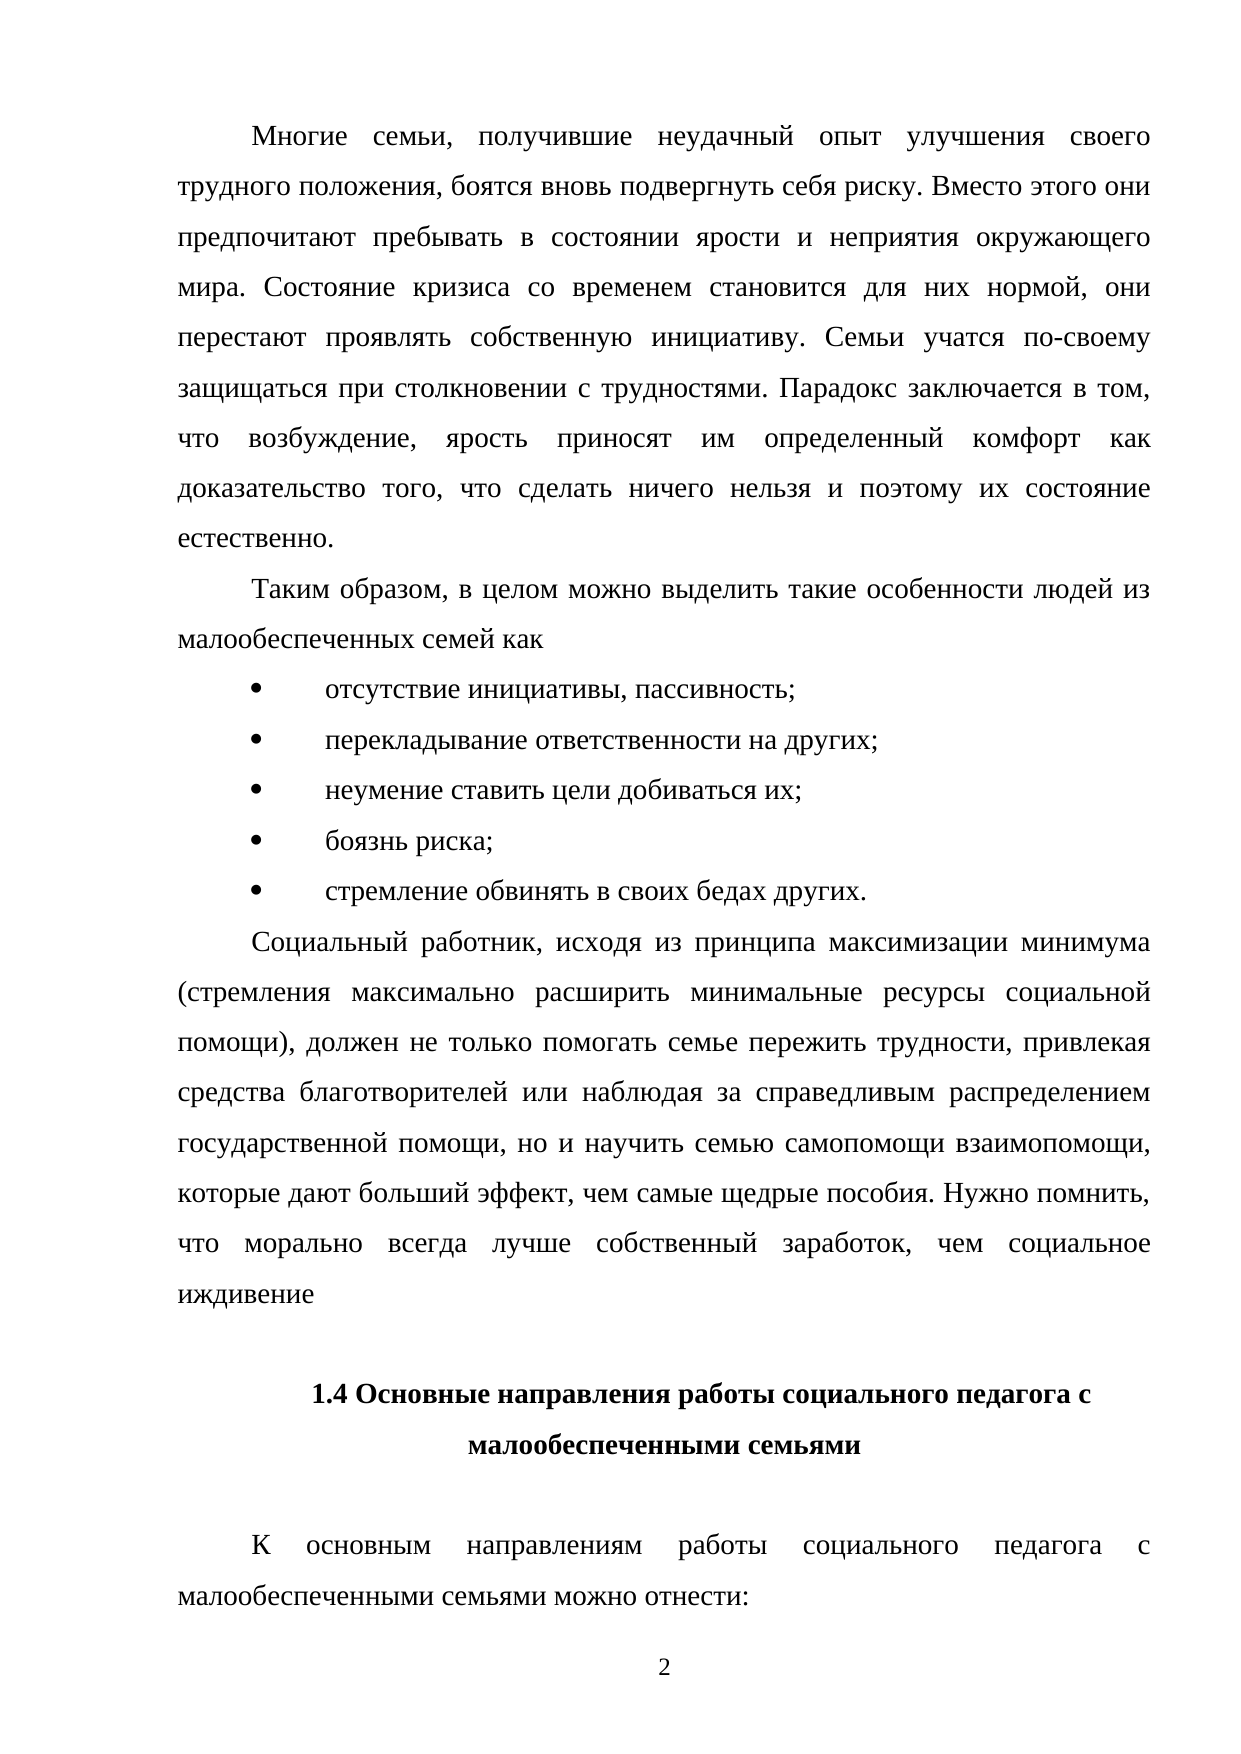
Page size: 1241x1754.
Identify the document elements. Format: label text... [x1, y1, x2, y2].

list боязнь риска; [177, 823, 1152, 856]
list отсутствие инициативы, пассивность; [177, 672, 1152, 705]
text Таким образом, в целом можно выделить такие особенности людей из малообеспеченных семей как [177, 571, 1152, 655]
list перекладывание ответственности на других; [177, 722, 1152, 756]
text 1.4 Основные направления работы социального педагога с малообеспеченными семьями [177, 1376, 1152, 1460]
text Многие семьи, получившие неудачный опыт улучшения своего трудного положения, боятся вновь подвергнуть себя риску. Вместо этого они предпочитают пребывать в состоянии ярости и неприятия окружающего мира. Состояние кризиса со временем становится для них нормой, они перестают проявлять собственную инициативу. Семьи учатся по-своему защищаться при столкновении с трудностями. Парадокс заключается в том, что возбуждение, ярость приносят им определенный комфорт как доказательство того, что сделать ничего нельзя и поэтому их состояние естественно. [177, 118, 1152, 554]
text К основным направлениям работы социального педагога с малообеспеченными семьями можно отнести: [177, 1527, 1152, 1611]
list стремление обвинять в своих бедах других. [177, 873, 1152, 907]
text Социальный работник, исходя из принципа максимизации минимума (стремления максимально расширить минимальные ресурсы социальной помощи), должен не только помогать семье пережить трудности, привлекая средства благотворителей или наблюдая за справедливым распределением государственной помощи, но и научить семью самопомощи взаимопомощи, которые дают больший эффект, чем самые щедрые пособия. Нужно помнить, что морально всегда лучше собственный заработок, чем социальное иждивение [177, 924, 1152, 1309]
list неумение ставить цели добиваться их; [177, 772, 1152, 806]
